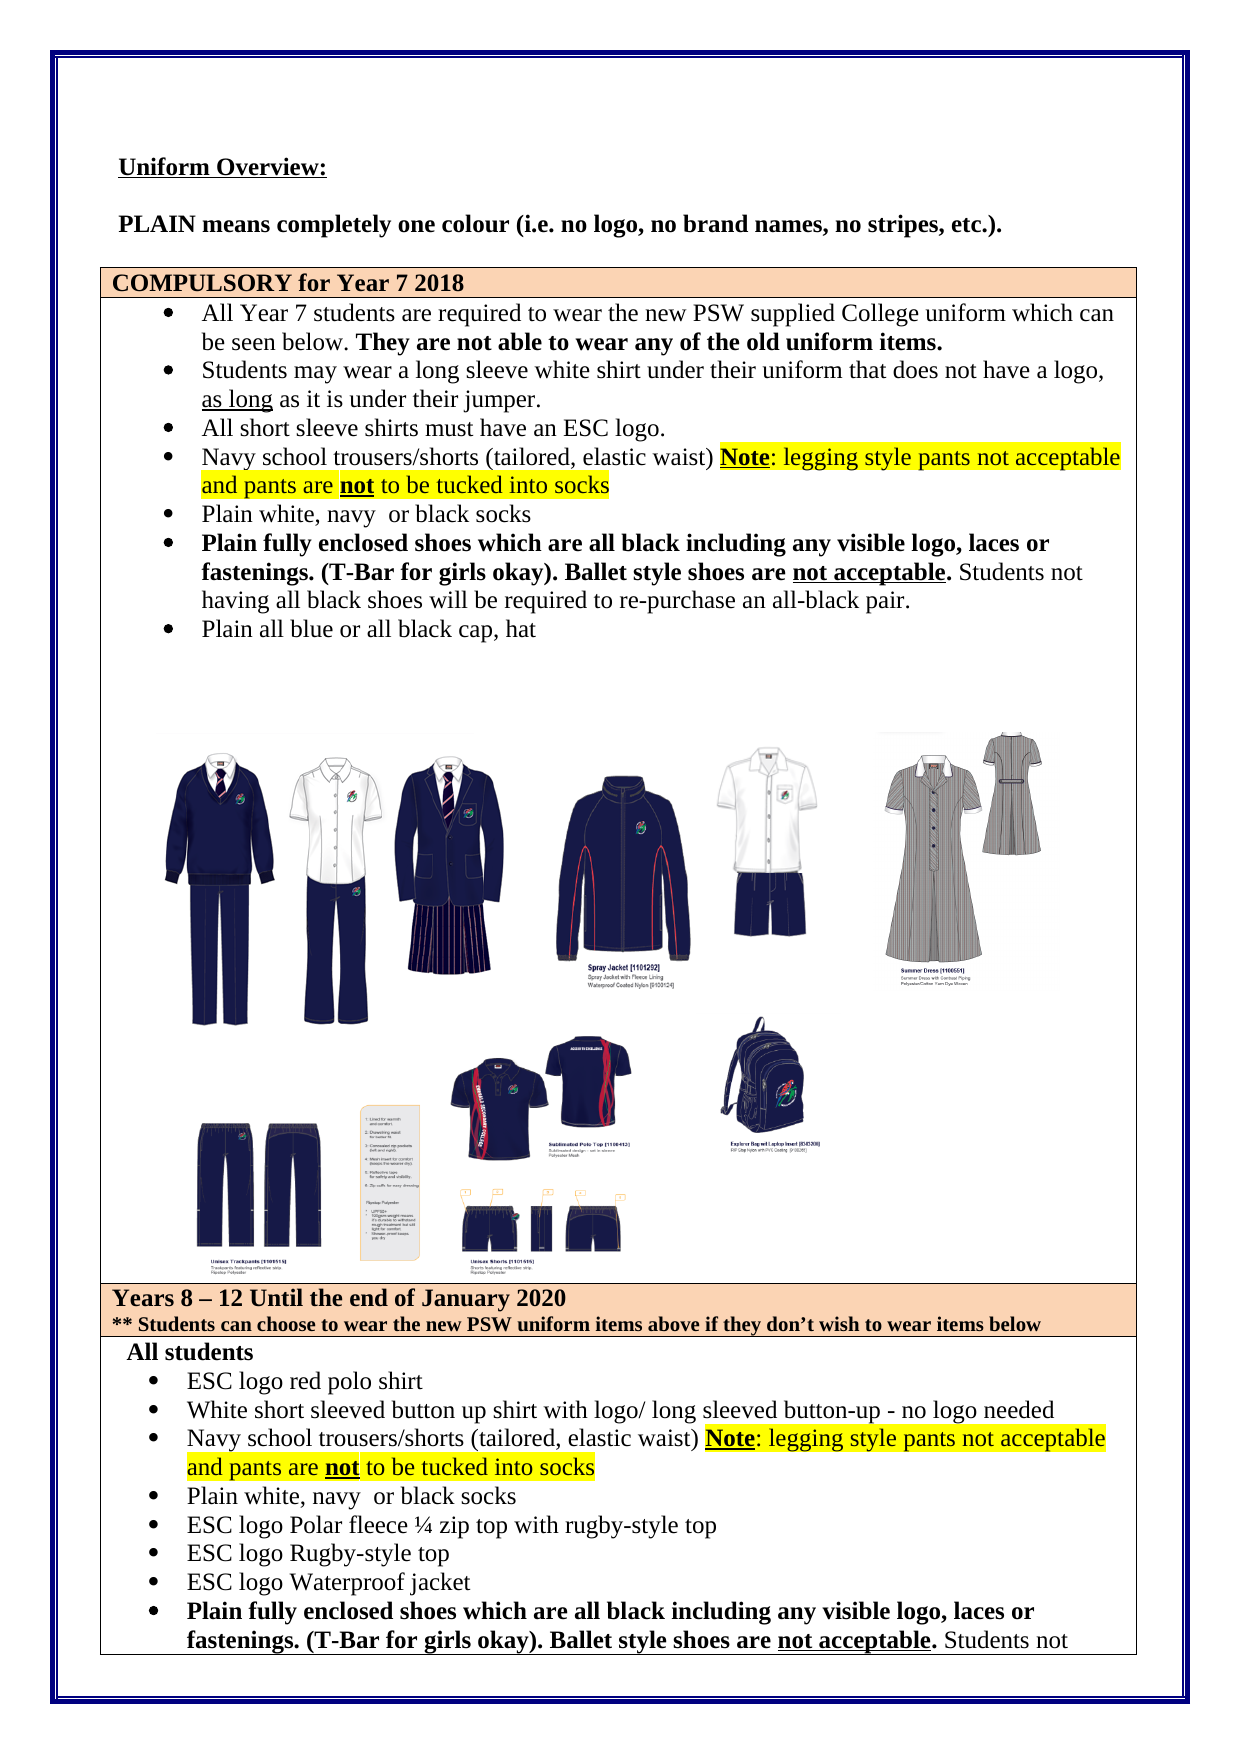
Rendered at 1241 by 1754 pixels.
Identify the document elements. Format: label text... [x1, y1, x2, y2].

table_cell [101, 1337, 1136, 1653]
picture [696, 1013, 841, 1161]
picture [518, 744, 819, 990]
text Uniform Overview: [118, 152, 1137, 181]
table_cell Years 8 – 12 Until the end of January 2020 ** Students can choose to wear the new PSW uniform items above if they don’t wish to wear items below [101, 1284, 1136, 1336]
text PLAIN means completely one colour (i.e. no logo, no brand names, no stripes, etc.). [118, 209, 1137, 238]
table_header COMPULSORY for Year 7 2018 [101, 268, 1136, 297]
picture [873, 732, 1060, 991]
table_cell All Year 7 students are required to wear the new PSW supplied College uniform which can be seen below. They are not able to wear any of the old uniform items. Students may wear a long sleeve white shirt under their uniform that does not have a logo, as long as it is under their jumper. All short sleeve shirts must have an ESC logo. Navy school trousers/shorts (tailored, elastic waist) Note: legging style pants not acceptable and pants are not to be tucked into socks Plain white, navy or black socks Plain fully enclosed shoes which are all black including any visible logo, laces or fastenings. (T-Bar for girls okay). Ballet style shoes are not acceptable. Students not having all black shoes will be required to re-purchase an all-black pair. Plain all blue or all black cap, hat [101, 298, 1136, 1282]
picture [156, 733, 652, 1283]
